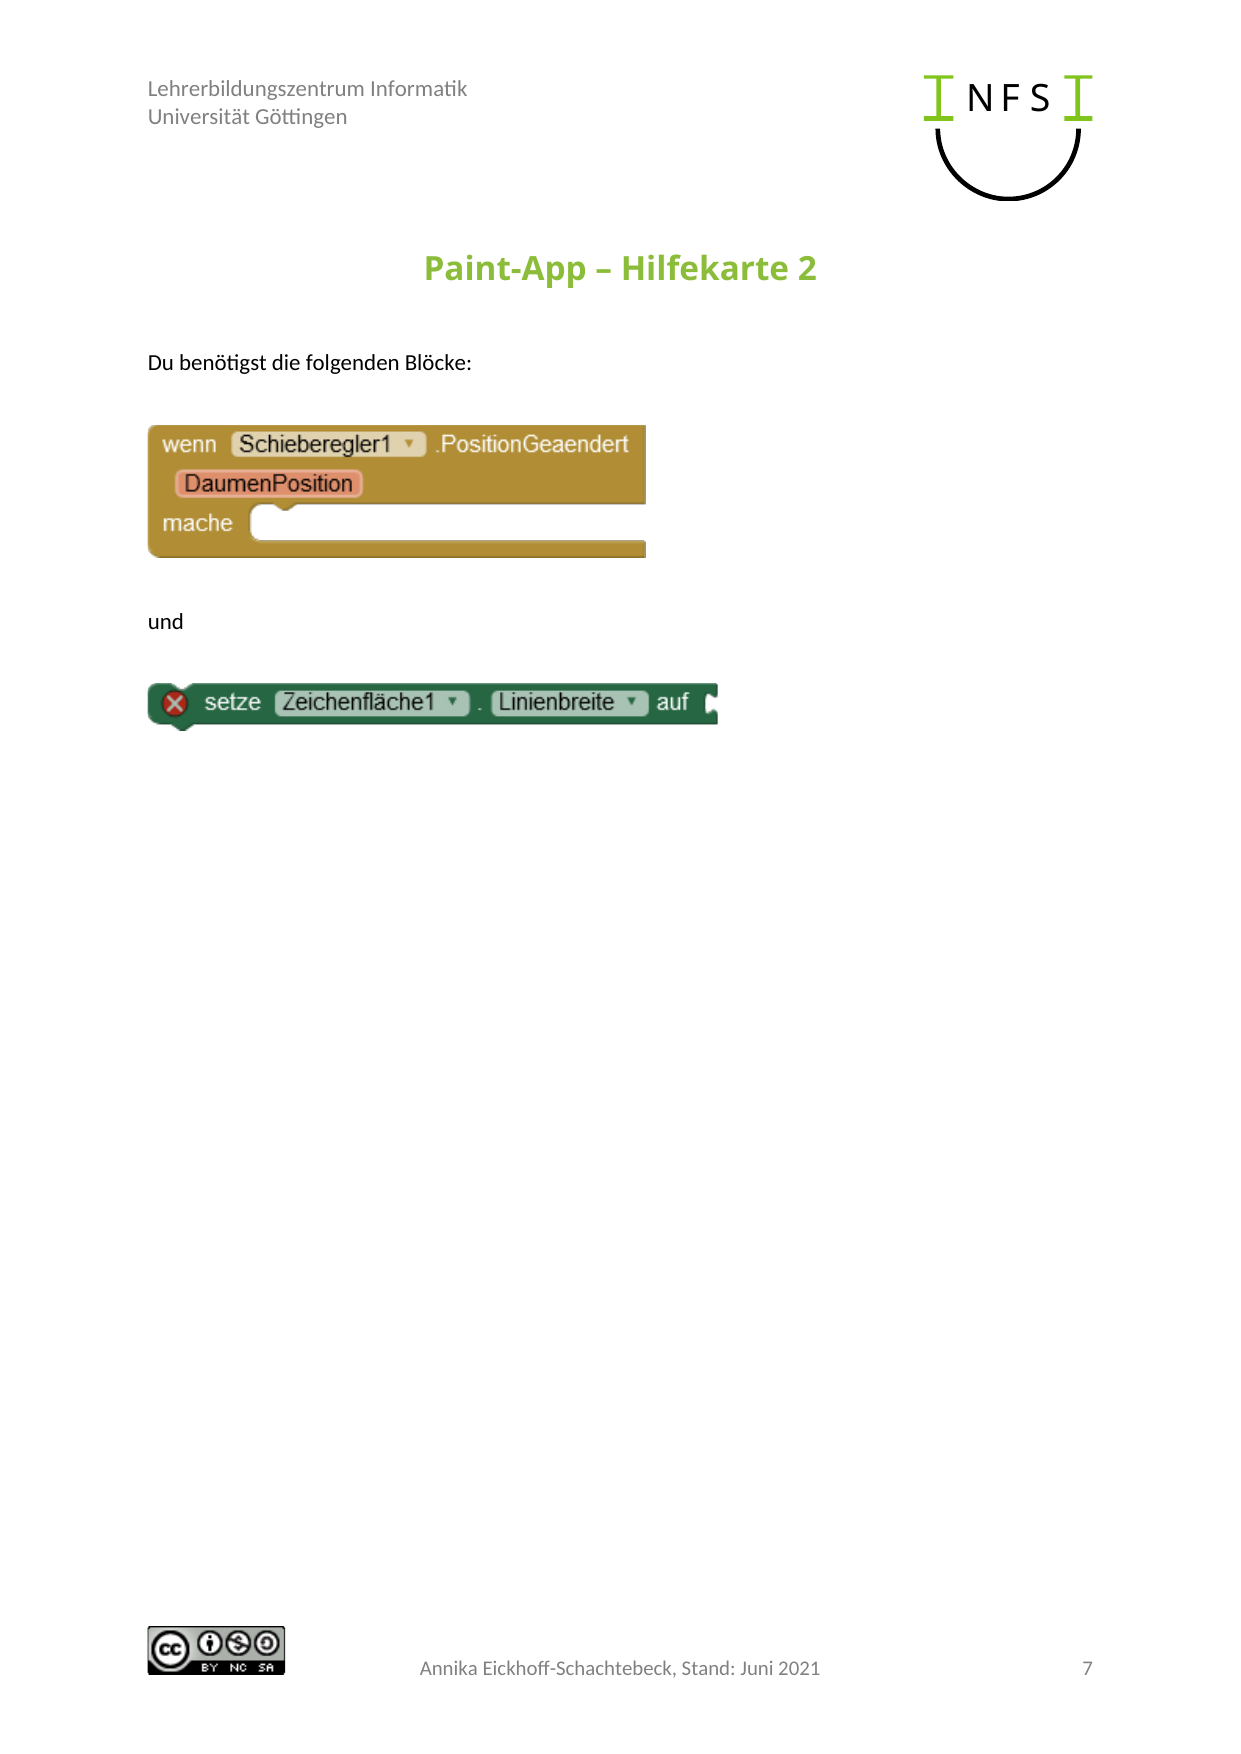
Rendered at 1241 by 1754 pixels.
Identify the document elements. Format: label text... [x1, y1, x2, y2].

picture [147, 683, 718, 731]
text Du benötigst die folgenden Blöcke: [148, 348, 1093, 376]
text und [148, 607, 1093, 635]
picture [147, 425, 646, 558]
subtitle Paint-App – Hilfekarte 2 [148, 245, 1093, 290]
picture [147, 1626, 286, 1675]
